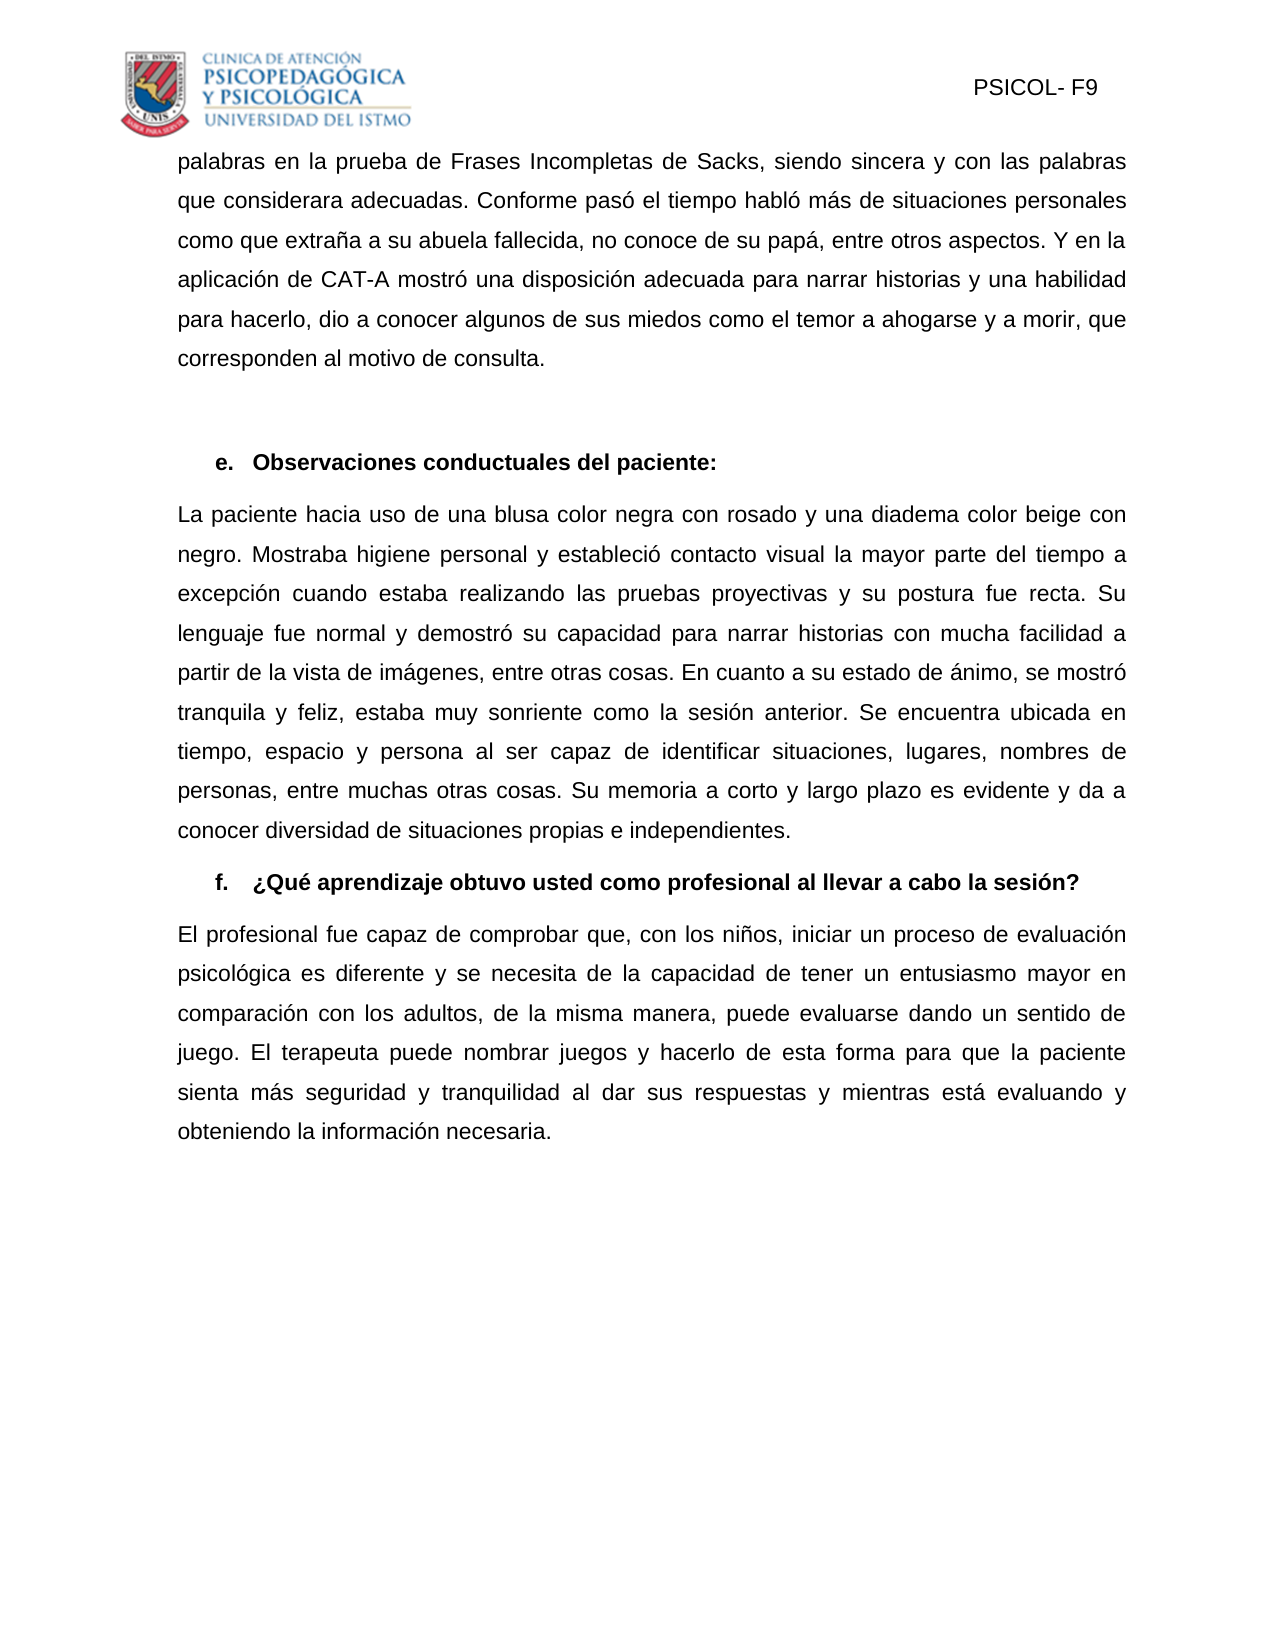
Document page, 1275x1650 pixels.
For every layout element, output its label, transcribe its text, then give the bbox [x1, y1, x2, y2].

text El profesional fue capaz de comprobar que, con los niños, iniciar un proceso de evaluación psicológica es diferente y se necesita de la capacidad de tener un entusiasmo mayor en comparación con los adultos, de la misma manera, puede evaluarse dando un sentido de juego. El terapeuta puede nombrar juegos y hacerlo de esta forma para que la paciente sienta más seguridad y tranquilidad al dar sus respuestas y mientras está evaluando y obteniendo la información necesaria. [177, 921, 1127, 1144]
text La paciente hacia uso de una blusa color negra con rosado y una diadema color beige con negro. Mostraba higiene personal y estableció contacto visual la mayor parte del tiempo a excepción cuando estaba realizando las pruebas proyectivas y su postura fue recta. Su lenguaje fue normal y demostró su capacidad para narrar historias con mucha facilidad a partir de la vista de imágenes, entre otras cosas. En cuanto a su estado de ánimo, se mostró tranquila y feliz, estaba muy sonriente como la sesión anterior. Se encuentra ubicada en tiempo, espacio y persona al ser capaz de identificar situaciones, lugares, nombres de personas, entre muchas otras cosas. Su memoria a corto y largo plazo es evidente y da a conocer diversidad de situaciones propias e independientes. [177, 501, 1127, 843]
list ¿Qué aprendizaje obtuvo usted como profesional al llevar a cabo la sesión? [215, 869, 1127, 895]
list Observaciones conductuales del paciente: [215, 449, 1127, 475]
picture [65, 20, 437, 148]
